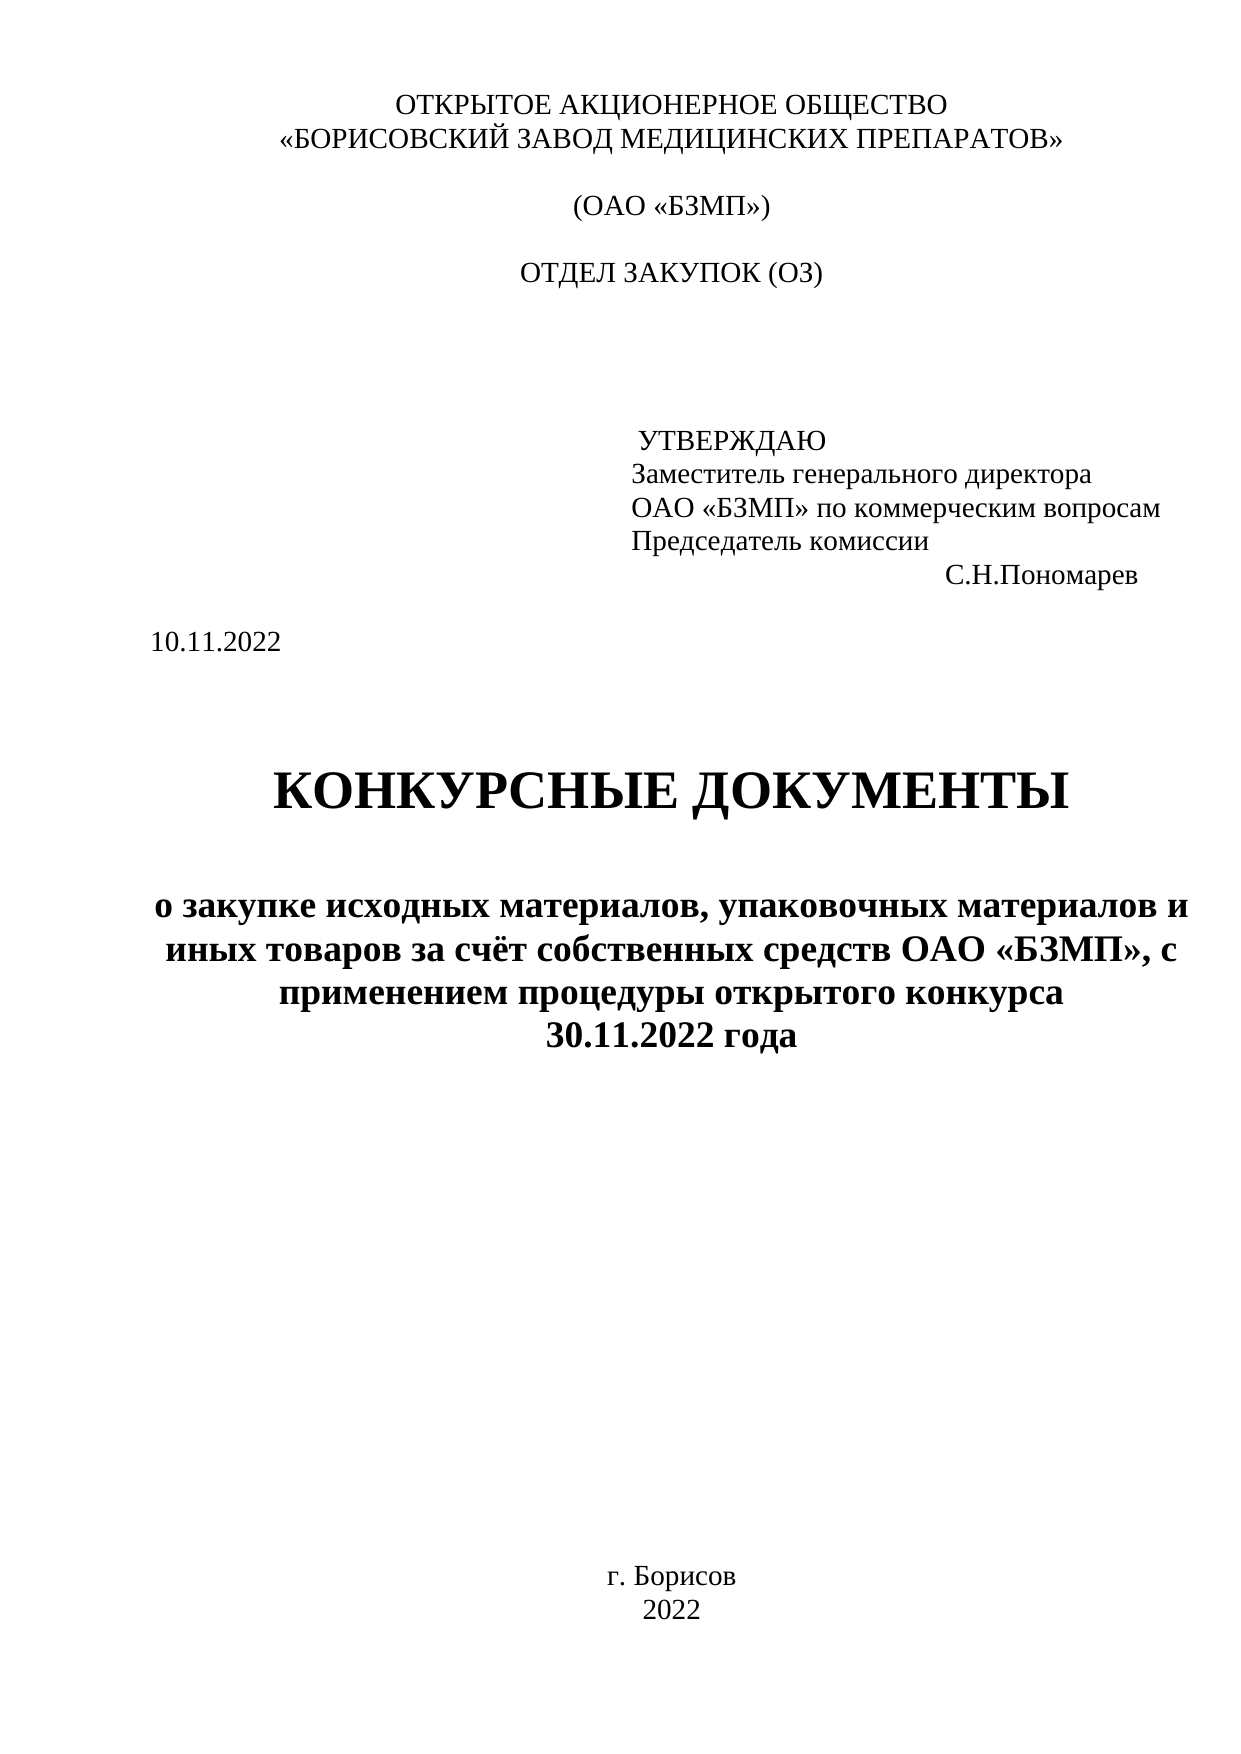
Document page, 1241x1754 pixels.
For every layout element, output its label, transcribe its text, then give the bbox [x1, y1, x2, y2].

text С.Н.Пономарев [150, 557, 1193, 591]
text г. Борисов [150, 1558, 1193, 1592]
text (ОАО «БЗМП») [150, 188, 1193, 222]
text о закупке исходных материалов, упаковочных материалов и иных товаров за счёт собственных средств ОАО «БЗМП», с применением процедуры открытого конкурса [150, 883, 1193, 1012]
text 30.11.2022 года [150, 1012, 1193, 1055]
text КОНКУРСНЫЕ ДОКУМЕНТЫ [150, 758, 1193, 821]
text ОТДЕЛ ЗАКУПОК (ОЗ) [150, 255, 1193, 289]
text УТВЕРЖДАЮ [637, 423, 1193, 456]
text «БОРИСОВСКИЙ ЗАВОД МЕДИЦИНСКИХ ПРЕПАРАТОВ» [150, 121, 1193, 154]
text Заместитель генерального директора [150, 456, 1193, 490]
text Председатель комиссии [150, 523, 1193, 557]
text 10.11.2022 [150, 624, 1193, 658]
text 2022 [150, 1592, 1193, 1626]
text ОАО «БЗМП» по коммерческим вопросам [150, 490, 1193, 523]
text ОТКРЫТОЕ АКЦИОНЕРНОЕ ОБЩЕСТВО [150, 87, 1193, 121]
